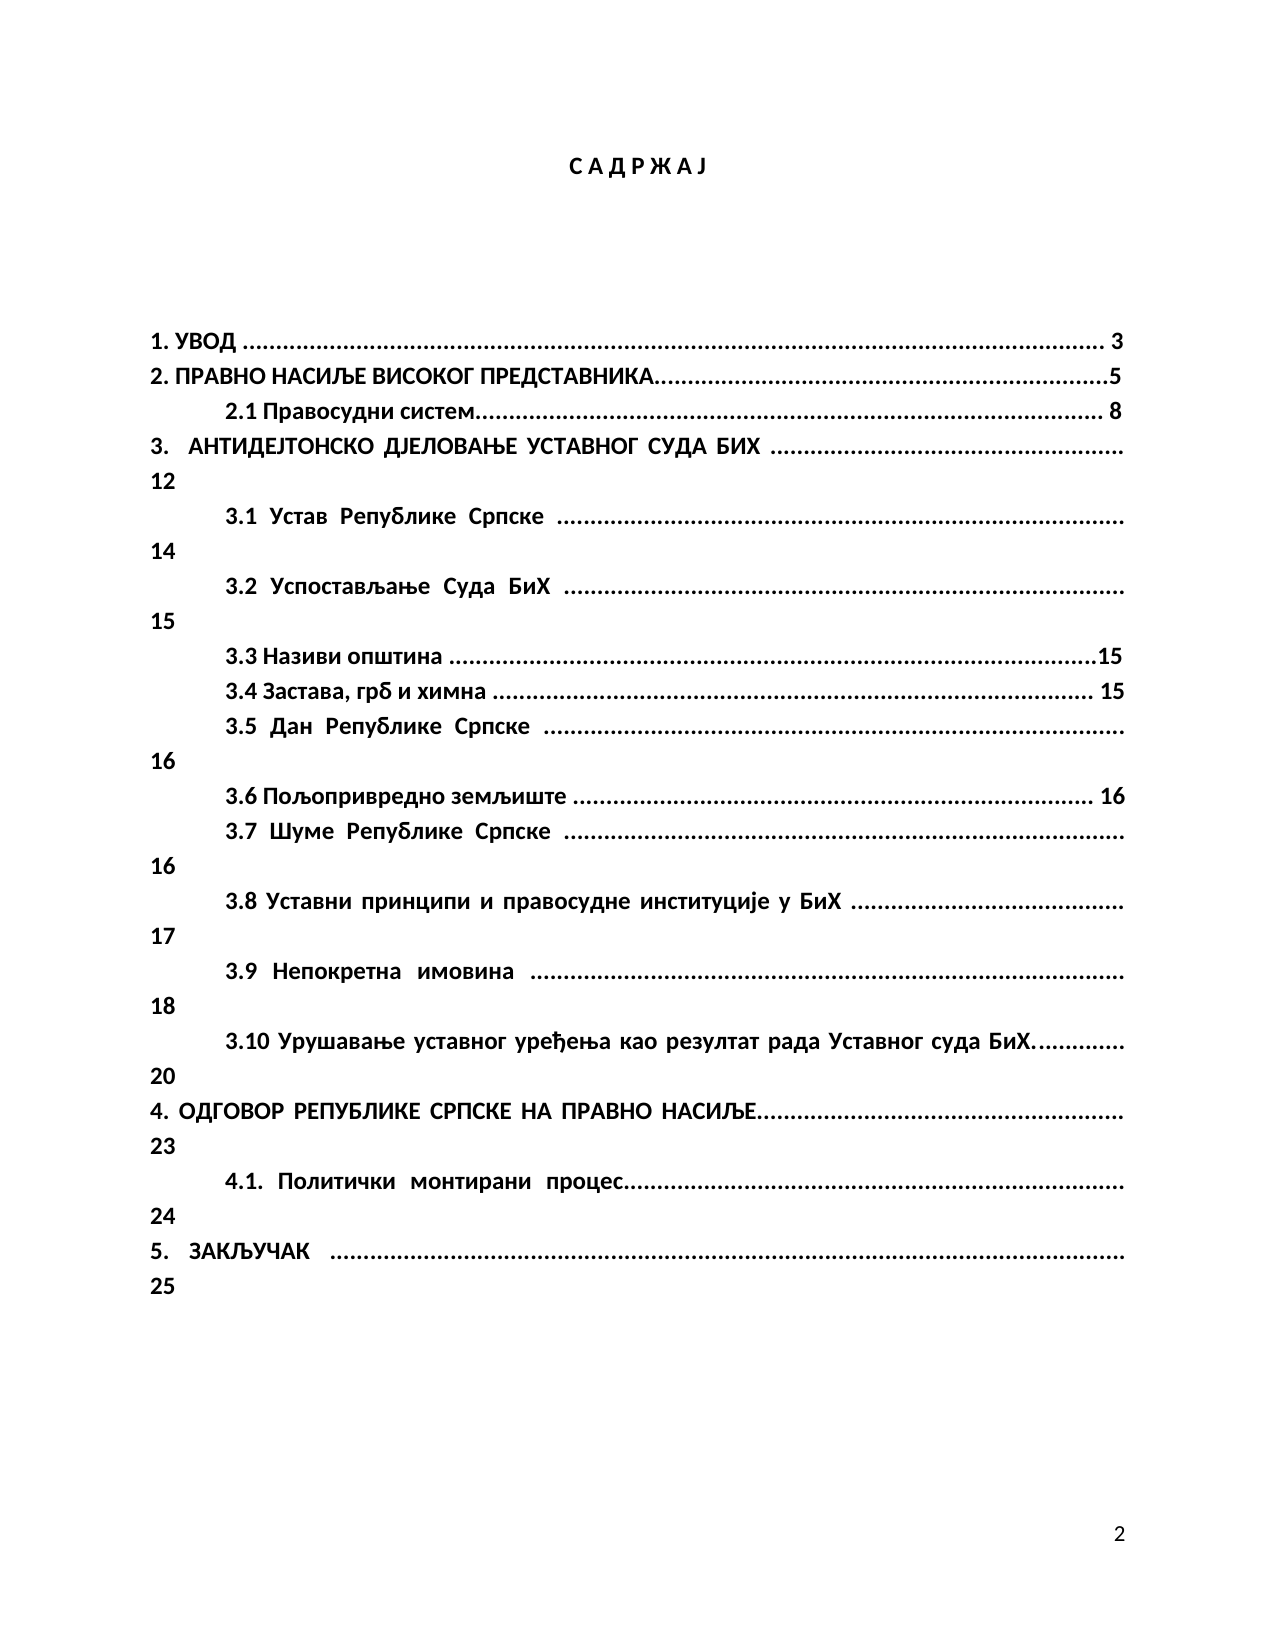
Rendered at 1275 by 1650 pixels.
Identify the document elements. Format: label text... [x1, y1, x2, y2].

text 2. ПРАВНО НАСИЉЕ ВИСОКОГ ПРЕДСТАВНИКА....................................................................5 [150, 360, 1125, 391]
text 3.1 Устав Републике Српске ..................................................................................... 14 [150, 500, 1125, 566]
text 3.5 Дан Републике Српске ....................................................................................... 16 [150, 710, 1125, 776]
text 3.10 Урушавање уставног уређења као резултат рада Уставног суда БиХ.............. 20 [150, 1025, 1125, 1091]
text 1. УВОД ................................................................................................................................. 3 [150, 325, 1125, 356]
text 3.3 Називи општина .................................................................................................15 [150, 640, 1122, 671]
text 3.9 Непокретна имовина ......................................................................................... 18 [150, 955, 1125, 1021]
text 4. ОДГОВОР РЕПУБЛИКЕ СРПСКЕ НА ПРАВНО НАСИЉЕ....................................................... 23 [150, 1095, 1125, 1161]
text 3. АНТИДЕЈТОНСКО ДЈЕЛОВАЊЕ УСТАВНОГ СУДА БИХ ..................................................... 12 [150, 430, 1125, 496]
text С А Д Р Ж А Ј [150, 150, 1125, 181]
text 3.8 Уставни принципи и правосудне институције у БиХ ......................................... 17 [150, 885, 1125, 951]
text 3.2 Успостављање Суда БиХ .................................................................................... 15 [150, 570, 1125, 636]
text 4.1. Политички монтирани процес........................................................................... 24 [150, 1165, 1125, 1231]
text 5. ЗАКЉУЧАК ....................................................................................................................... 25 [150, 1235, 1125, 1301]
text 2.1 Правосудни систем.............................................................................................. 8 [225, 395, 1125, 426]
text 3.6 Пољопривредно земљиште .............................................................................. 16 [150, 780, 1125, 811]
text 3.7 Шуме Републике Српске .................................................................................... 16 [150, 815, 1125, 881]
text 3.4 Застава, грб и химна .......................................................................................... 15 [150, 675, 1125, 706]
